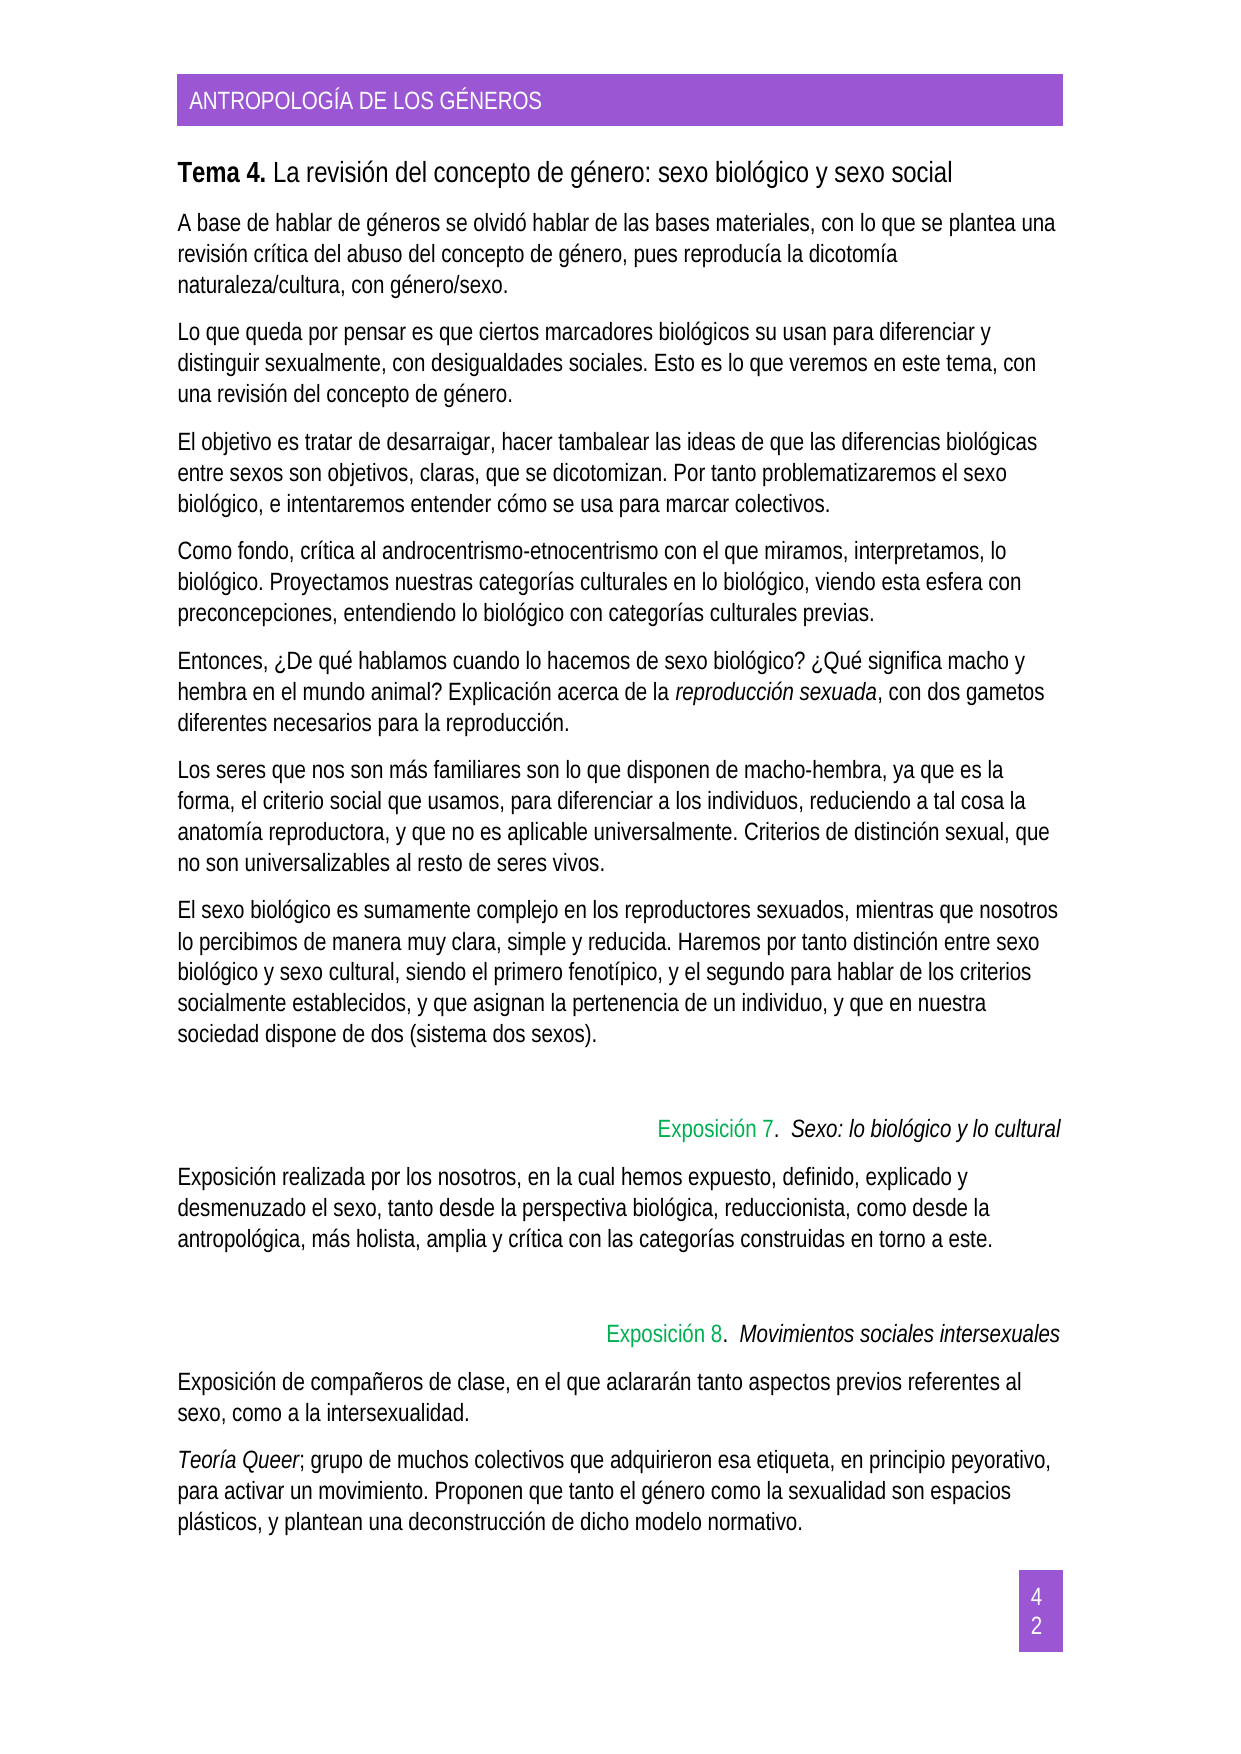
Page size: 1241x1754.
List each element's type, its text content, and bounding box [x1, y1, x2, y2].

text Exposición de compañeros de clase, en el que aclararán tanto aspectos previos referentes al sexo, como a la intersexualidad. [177, 1367, 1063, 1426]
text Entonces, ¿De qué hablamos cuando lo hacemos de sexo biológico? ¿Qué significa macho y hembra en el mundo animal? Explicación acerca de la reproducción sexuada, con dos gametos diferentes necesarios para la reproducción. [177, 646, 1063, 736]
text El objetivo es tratar de desarraigar, hacer tambalear las ideas de que las diferencias biológicas entre sexos son objetivos, claras, que se dicotomizan. Por tanto problematizaremos el sexo biológico, e intentaremos entender cómo se usa para marcar colectivos. [177, 427, 1063, 517]
text El sexo biológico es sumamente complejo en los reproductores sexuados, mientras que nosotros lo percibimos de manera muy clara, simple y reducida. Haremos por tanto distinción entre sexo biológico y sexo cultural, siendo el primero fenotípico, y el segundo para hablar de los criterios socialmente establecidos, y que asignan la pertenencia de un individuo, y que en nuestra sociedad dispone de dos (sistema dos sexos). [177, 896, 1063, 1048]
text Exposición 7. Sexo: lo biológico y lo cultural [177, 1114, 1063, 1143]
text Lo que queda por pensar es que ciertos marcadores biológicos su usan para diferenciar y distinguir sexualmente, con desigualdades sociales. Esto es lo que veremos en este tema, con una revisión del concepto de género. [177, 317, 1063, 408]
text A base de hablar de géneros se olvidó hablar de las bases materiales, con lo que se plantea una revisión crítica del abuso del concepto de género, pues reproducía la dicotomía naturaleza/cultura, con género/sexo. [177, 208, 1063, 298]
text Como fondo, crítica al androcentrismo-etnocentrismo con el que miramos, interpretamos, lo biológico. Proyectamos nuestras categorías culturales en lo biológico, viendo esta esfera con preconcepciones, entendiendo lo biológico con categorías culturales previas. [177, 536, 1063, 627]
text Teoría Queer; grupo de muchos colectivos que adquirieron esa etiqueta, en principio peyorativo, para activar un movimiento. Proponen que tanto el género como la sexualidad son espacios plásticos, y plantean una deconstrucción de dicho modelo normativo. [177, 1445, 1063, 1536]
text Los seres que nos son más familiares son lo que disponen de macho-hembra, ya que es la forma, el criterio social que usamos, para diferenciar a los individuos, reduciendo a tal cosa la anatomía reproductora, y que no es aplicable universalmente. Criterios de distinción sexual, que no son universalizables al resto de seres vivos. [177, 755, 1063, 877]
text Exposición realizada por los nosotros, en la cual hemos expuesto, definido, explicado y desmenuzado el sexo, tanto desde la perspectiva biológica, reduccionista, como desde la antropológica, más holista, amplia y crítica con las categorías construidas en torno a este. [177, 1162, 1063, 1253]
text Tema 4. La revisión del concepto de género: sexo biológico y sexo social [177, 155, 1063, 188]
text Exposición 8. Movimientos sociales intersexuales [177, 1319, 1063, 1348]
